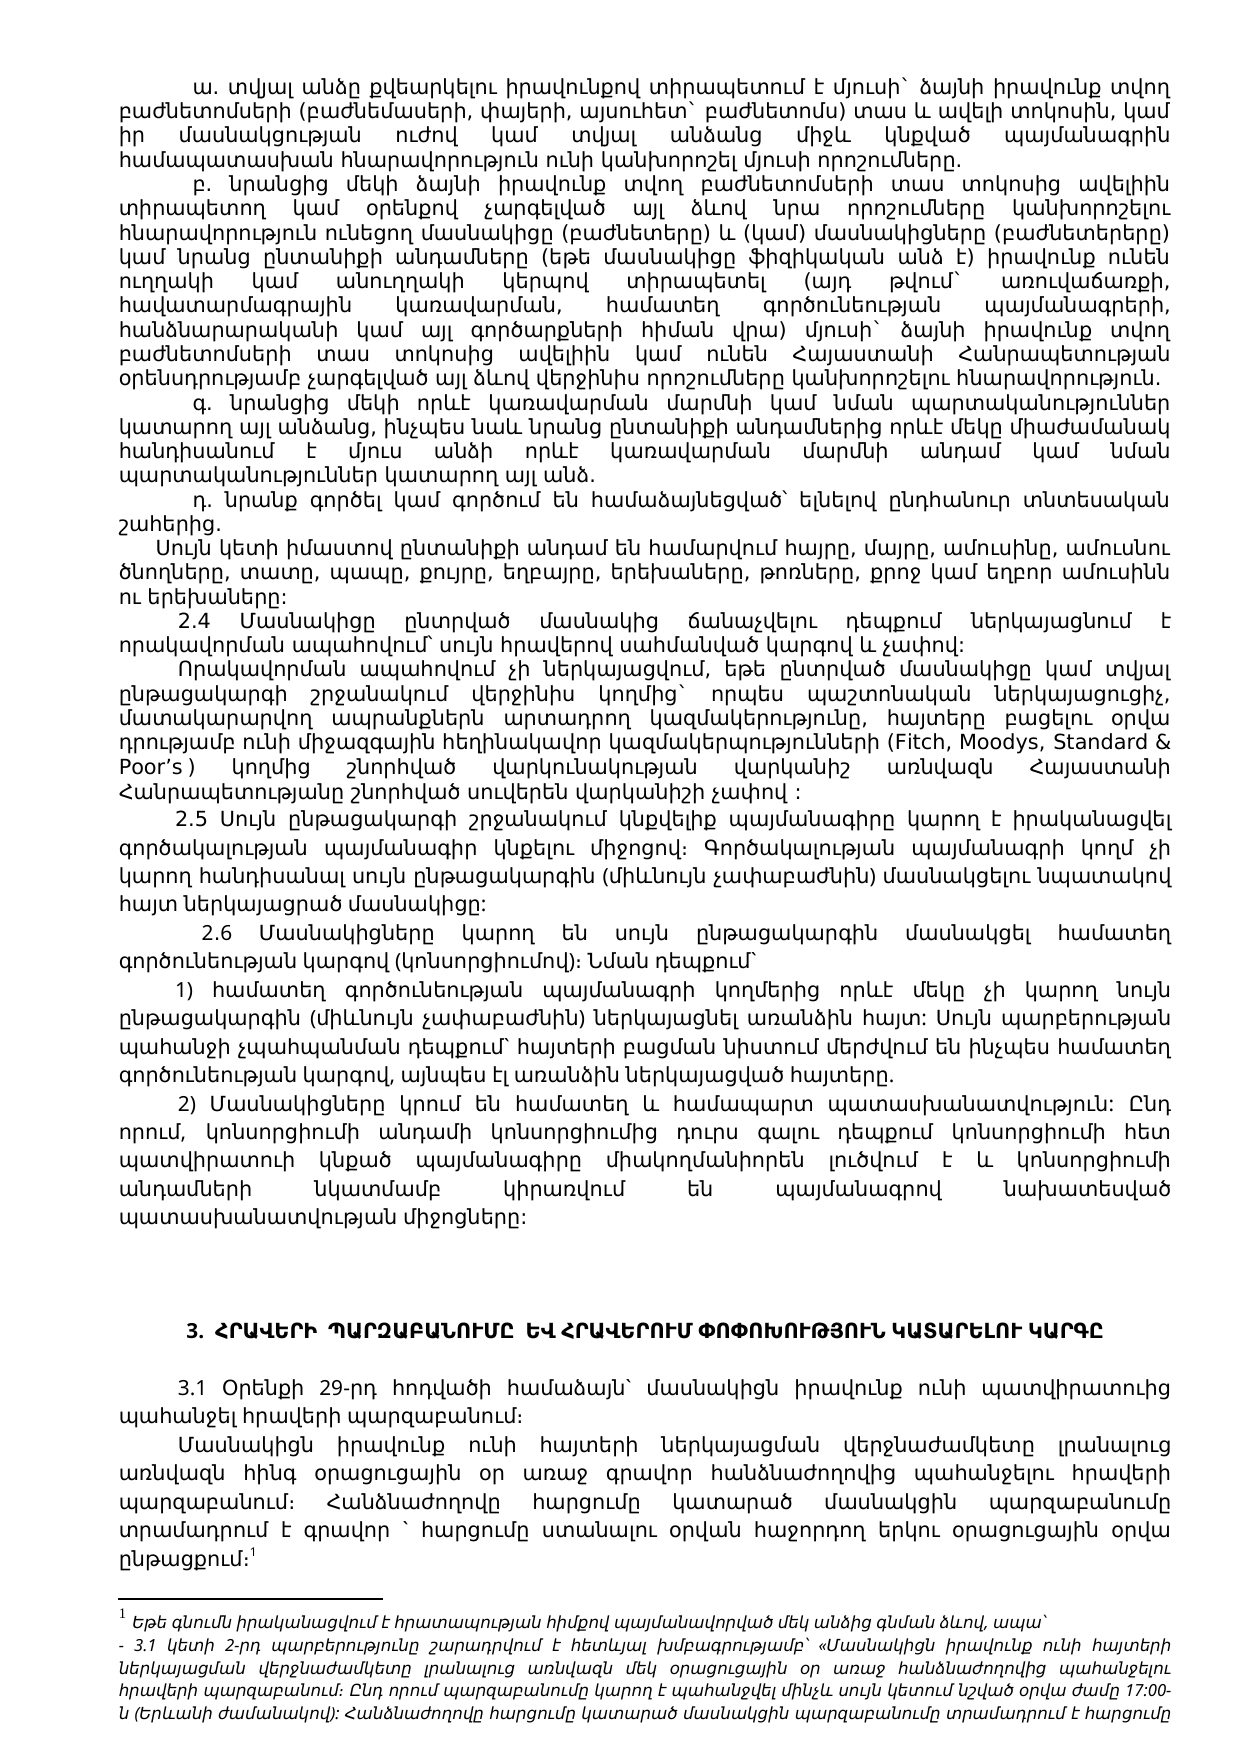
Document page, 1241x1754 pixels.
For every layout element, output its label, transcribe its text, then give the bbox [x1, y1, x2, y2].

text գ. նրանցից մեկի որևէ կառավարման մարմնի կամ նման պարտականություններ կատարող այլ անձանց, ինչպես նաև նրանց ընտանիքի անդամներից որևէ մեկը միաժամանակ հանդիսանում է մյուս անձի որևէ կառավարման մարմնի անդամ կամ նման պարտականություններ կատարող այլ անձ. [118, 391, 1171, 488]
text 2.6 Մասնակիցները կարող են սույն ընթացակարգին մասնակցել համատեղ գործունեության կարգով (կոնսորցիումով)։ Նման դեպքում` [118, 918, 1171, 975]
text դ. նրանք գործել կամ գործում են համաձայնեցված՝ ելնելով ընդհանուր տնտեսական շահերից. [118, 488, 1171, 536]
text 2.4 Մասնակիցը ընտրված մասնակից ճանաչվելու դեպքում ներկայացնում է որակավորման ապահովում՝ սույն հրավերով սահմանված կարգով և չափով: [118, 609, 1171, 657]
text 3. ՀՐԱՎԵՐԻ ՊԱՐԶԱԲԱՆՈՒՄԸ ԵՎ ՀՐԱՎԵՐՈՒՄ ՓՈՓՈԽՈՒԹՅՈՒՆ ԿԱՏԱՐԵԼՈՒ ԿԱՐԳԸ [118, 1316, 1171, 1344]
text բ. նրանցից մեկի ձայնի իրավունք տվող բաժնետոմսերի տաս տոկոսից ավելիին տիրապետող կամ օրենքով չարգելված այլ ձևով նրա որոշումները կանխորոշելու հնարավորություն ունեցող մասնակիցը (բաժնետերը) և (կամ) մասնակիցները (բաժնետերերը) կամ նրանց ընտանիքի անդամները (եթե մասնակիցը ֆիզիկական անձ է) իրավունք ունեն ուղղակի կամ անուղղակի կերպով տիրապետել (այդ թվում` առուվաճառքի, հավատարմագրային կառավարման, համատեղ գործունեության պայմանագրերի, հանձնարարականի կամ այլ գործարքների հիման վրա) մյուսի` ձայնի իրավունք տվող բաժնետոմսերի տաս տոկոսից ավելիին կամ ունեն Հայաստանի Հանրապետության օրենսդրությամբ չարգելված այլ ձևով վերջինիս որոշումները կանխորոշելու հնարավորություն. [118, 172, 1171, 391]
text Սույն կետի իմաստով ընտանիքի անդամ են համարվում հայրը, մայրը, ամուսինը, ամուսնու ծնողները, տատը, պապը, քույրը, եղբայրը, երեխաները, թոռները, քրոջ կամ եղբոր ամուսինն ու երեխաները: [118, 536, 1171, 609]
text 2.5 Սույն ընթացակարգի շրջանակում կնքվելիք պայմանագիրը կարող է իրականացվել գործակալության պայմանագիր կնքելու միջոցով։ Գործակալության պայմանագրի կողմ չի կարող հանդիսանալ սույն ընթացակարգին (միևնույն չափաբաժնին) մասնակցելու նպատակով հայտ ներկայացրած մասնակիցը: [118, 804, 1171, 918]
text Որակավորման ապահովում չի ներկայացվում, եթե ընտրված մասնակիցը կամ տվյալ ընթացակարգի շրջանակում վերջինիս կողմից` որպես պաշտոնական ներկայացուցիչ, մատակարարվող ապրանքներն արտադրող կազմակերությունը, հայտերը բացելու օրվա դրությամբ ունի միջազգային հեղինակավոր կազմակերպությունների (Fitch, Moodys, Standard & Poor’s ) կողմից շնորհված վարկունակության վարկանիշ առնվազն Հայաստանի Հանրապետությանը շնորհված սուվերեն վարկանիշի չափով : [118, 657, 1171, 804]
text 2) Մասնակիցները կրում են համատեղ և համապարտ պատասխանատվություն: Ընդ որում, կոնսորցիումի անդամի կոնսորցիումից դուրս գալու դեպքում կոնսորցիումի հետ պատվիրատուի կնքած պայմանագիրը միակողմանիորեն լուծվում է և կոնսորցիումի անդամների նկատմամբ կիրառվում են պայմանագրով նախատեսված պատասխանատվության միջոցները: [118, 1089, 1171, 1231]
text ա. տվյալ անձը քվեարկելու իրավունքով տիրապետում է մյուսի` ձայնի իրավունք տվող բաժնետոմսերի (բաժնեմասերի, փայերի, այսուհետ` բաժնետոմս) տաս և ավելի տոկոսին, կամ իր մասնակցության ուժով կամ տվյալ անձանց միջև կնքված պայմանագրին համապատասխան հնարավորություն ունի կանխորոշել մյուսի որոշումները. [118, 75, 1171, 172]
text 3.1 Օրենքի 29-րդ հոդվածի համաձայն` մասնակիցն իրավունք ունի պատվիրատուից պահանջել հրավերի պարզաբանում։ [118, 1373, 1171, 1430]
text Մասնակիցն իրավունք ունի հայտերի ներկայացման վերջնաժամկետը լրանալուց առնվազն հինգ օրացուցային օր առաջ գրավոր հանձնաժողովից պահանջելու հրավերի պարզաբանում։ Հանձնաժողովը հարցումը կատարած մասնակցին պարզաբանումը տրամադրում է գրավոր ` հարցումը ստանալու օրվան հաջորդող երկու օրացուցային օրվա ընթացքում։ [118, 1430, 1171, 1572]
text 1) համատեղ գործունեության պայմանագրի կողմերից որևէ մեկը չի կարող նույն ընթացակարգին (միևնույն չափաբաժնին) ներկայացնել առանձին հայտ: Սույն պարբերության պահանջի չպահպանման դեպքում` հայտերի բացման նիստում մերժվում են ինչպես համատեղ գործունեության կարգով, այնպես էլ առանձին ներկայացված հայտերը. [118, 975, 1171, 1089]
